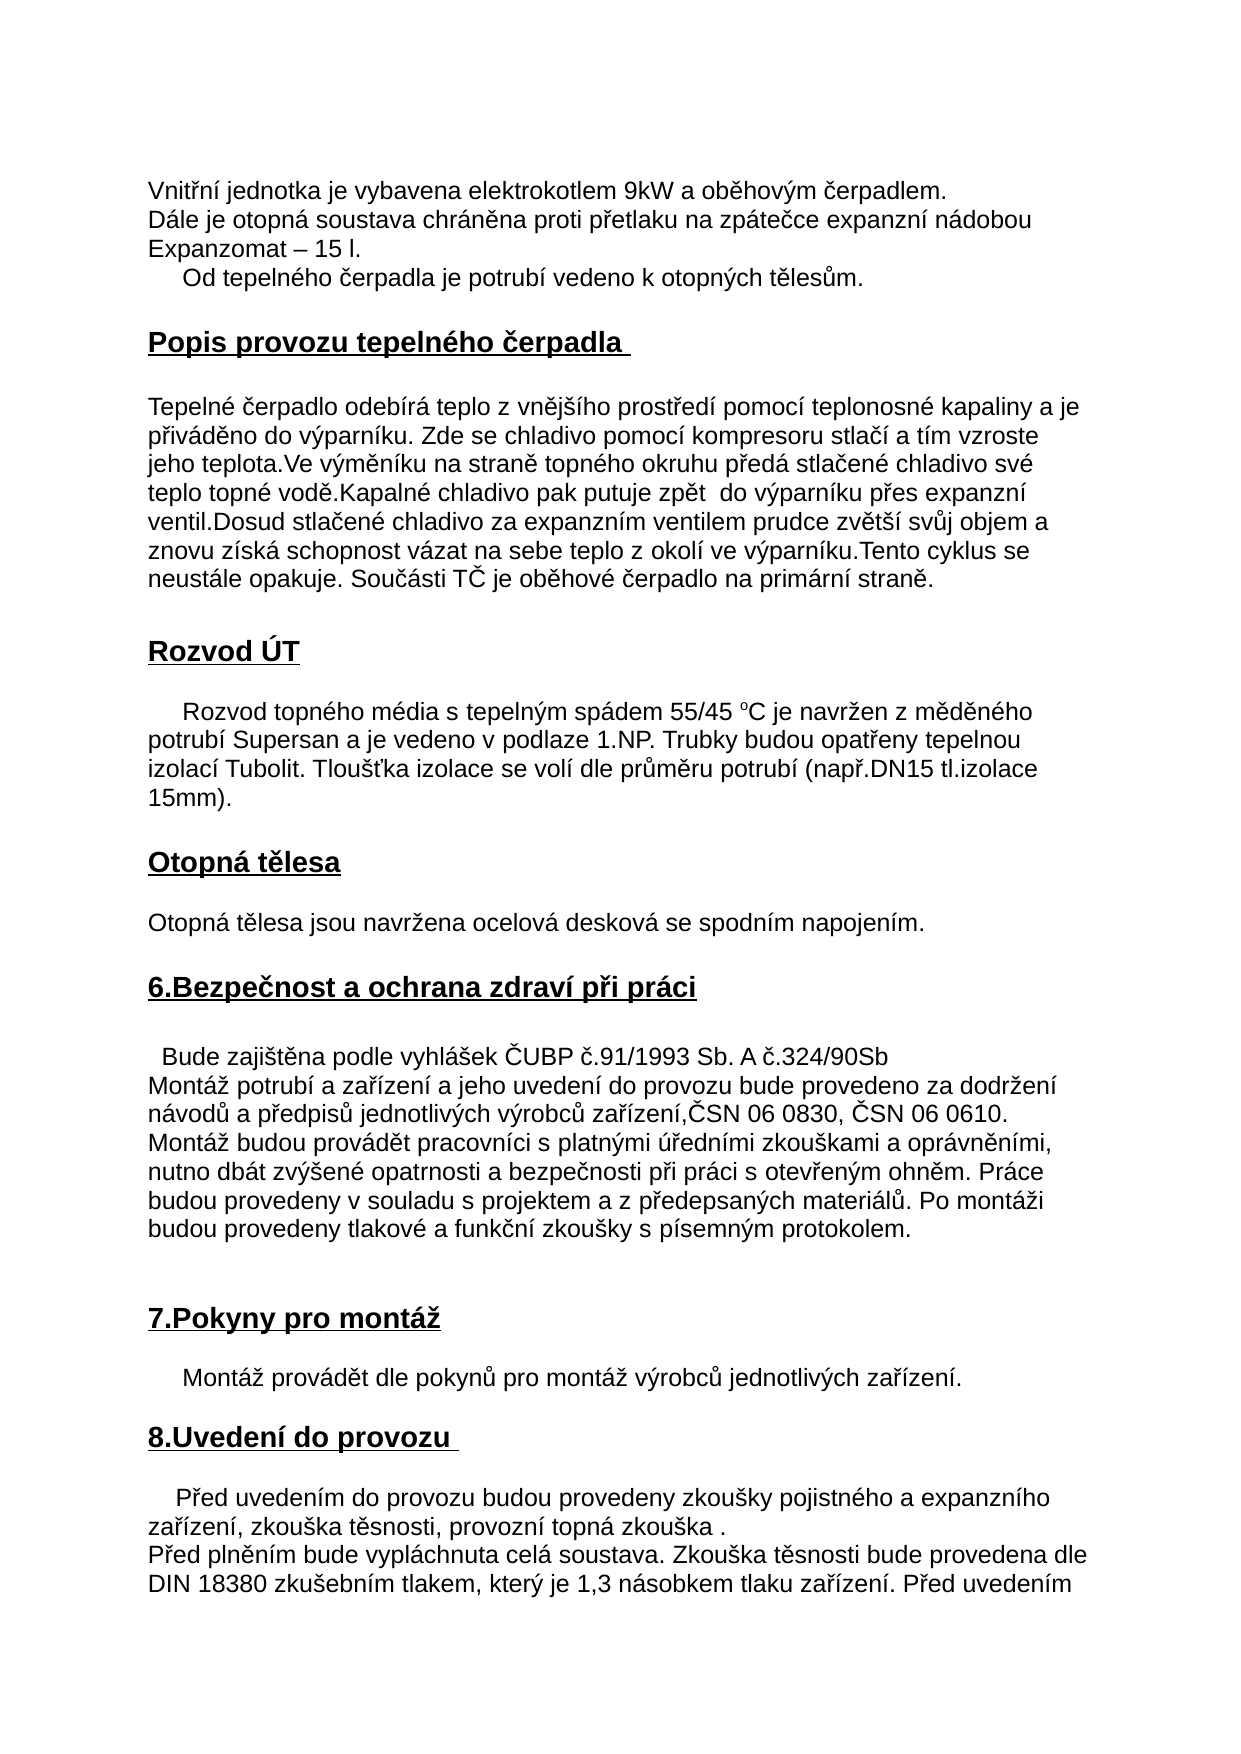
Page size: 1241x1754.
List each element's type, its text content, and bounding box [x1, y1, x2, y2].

text Vnitřní jednotka je vybavena elektrokotlem 9kW a oběhovým čerpadlem. [148, 176, 1093, 205]
text Tepelné čerpadlo odebírá teplo z vnějšího prostředí pomocí teplonosné kapaliny a je přiváděno do výparníku. Zde se chladivo pomocí kompresoru stlačí a tím vzroste jeho teplota.Ve výměníku na straně topného okruhu předá stlačené chladivo své teplo topné vodě.Kapalné chladivo pak putuje zpět do výparníku přes expanzní ventil.Dosud stlačené chladivo za expanzním ventilem prudce zvětší svůj objem a znovu získá schopnost vázat na sebe teplo z okolí ve výparníku.Tento cyklus se neustále opakuje. Součásti TČ je oběhové čerpadlo na primární straně. [148, 392, 1093, 593]
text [148, 1540, 1093, 1598]
text Otopná tělesa jsou navržena ocelová desková se spodním napojením. [148, 908, 1093, 936]
text Otopná tělesa [148, 845, 1093, 879]
text Před uvedením do provozu budou provedeny zkoušky pojistného a expanzního zařízení, zkouška těsnosti, provozní topná zkouška . [148, 1483, 1093, 1540]
text Od tepelného čerpadla je potrubí vedeno k otopných tělesům. [148, 263, 1093, 291]
text Popis provozu tepelného čerpadla [148, 325, 1093, 358]
text 6.Bezpečnost a ochrana zdraví při práci [148, 970, 1093, 1003]
text Montáž provádět dle pokynů pro montáž výrobců jednotlivých zařízení. [148, 1363, 1093, 1392]
text 7.Pokyny pro montáž [148, 1301, 1093, 1334]
text Bude zajištěna podle vyhlášek ČUBP č.91/1993 Sb. A č.324/90Sb [148, 1042, 1093, 1071]
text Rozvod ÚT [148, 634, 1093, 668]
text 8.Uvedení do provozu [148, 1420, 1093, 1454]
text Rozvod topného média s tepelným spádem 55/45 oC je navržen z měděného potrubí Supersan a je vedeno v podlaze 1.NP. Trubky budou opatřeny tepelnou izolací Tubolit. Tloušťka izolace se volí dle průměru potrubí (např.DN15 tl.izolace 15mm). [148, 697, 1093, 812]
text Montáž potrubí a zařízení a jeho uvedení do provozu bude provedeno za dodržení návodů a předpisů jednotlivých výrobců zařízení,ČSN 06 0830, ČSN 06 0610. Montáž budou provádět pracovníci s platnými úředními zkouškami a oprávněními, nutno dbát zvýšené opatrnosti a bezpečnosti při práci s otevřeným ohněm. Práce budou provedeny v souladu s projektem a z předepsaných materiálů. Po montáži budou provedeny tlakové a funkční zkoušky s písemným protokolem. [148, 1071, 1093, 1243]
text Dále je otopná soustava chráněna proti přetlaku na zpátečce expanzní nádobou Expanzomat – 15 l. [148, 205, 1093, 263]
